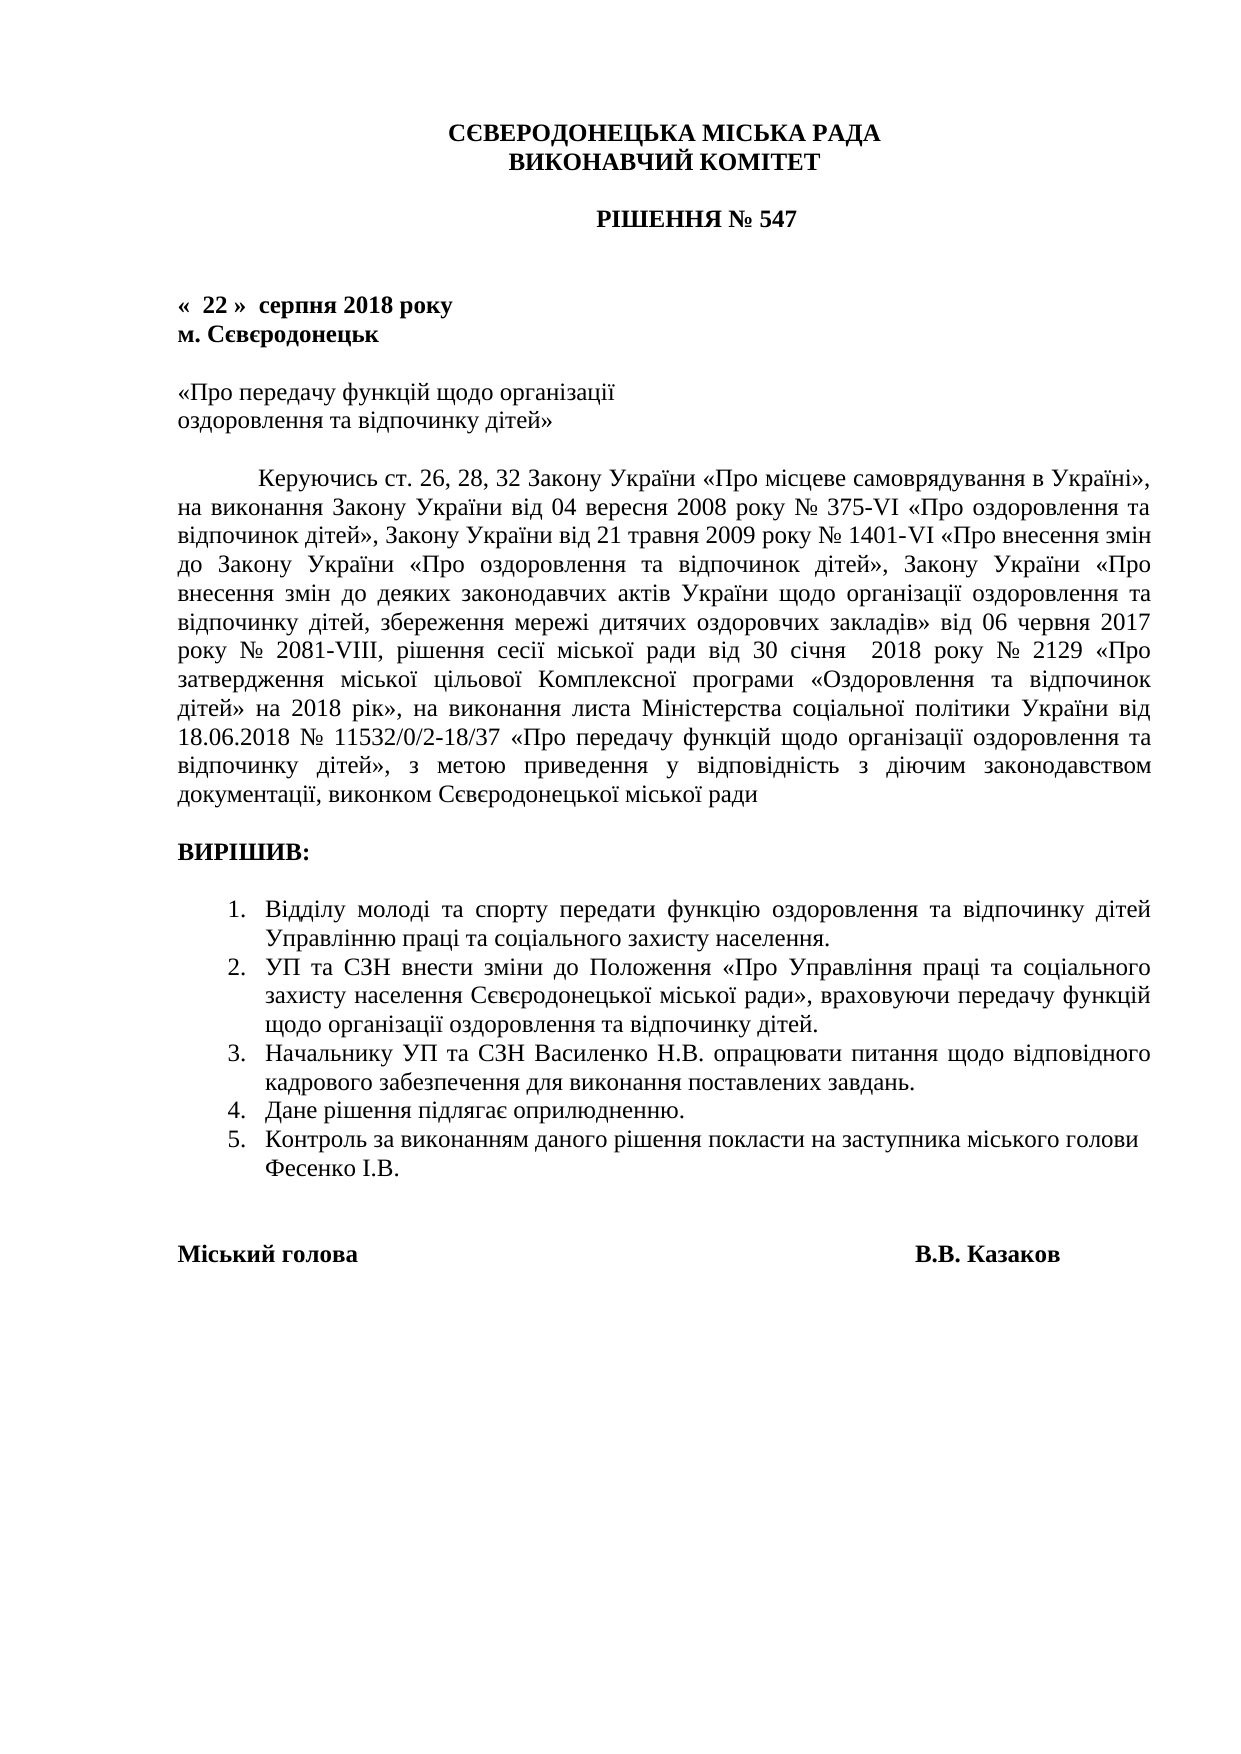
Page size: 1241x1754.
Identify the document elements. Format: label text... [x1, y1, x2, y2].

text РІШЕННЯ № 547 [472, 204, 1152, 233]
text СЄВЕРОДОНЕЦЬКА МІСЬКА РАДА [177, 118, 1152, 147]
text « 22 » серпня 2018 року [177, 291, 1152, 319]
list УП та СЗН внести зміни до Положення «Про Управління праці та соціального захисту населення Сєвєродонецької міської ради», враховуючи передачу функцій щодо організації оздоровлення та відпочинку дітей. [227, 952, 1152, 1038]
text Міський голова В.В. Казаков [177, 1239, 1152, 1268]
text 4. Дане рішення підлягає оприлюдненню. [227, 1096, 1152, 1124]
text оздоровлення та відпочинку дітей» [177, 406, 1152, 434]
text ВИРІШИВ: [177, 837, 1152, 866]
text ВИКОНАВЧИЙ КОМІТЕТ [177, 147, 1152, 176]
list Відділу молоді та спорту передати функцію оздоровлення та відпочинку дітей Управлінню праці та соціального захисту населення. [227, 894, 1152, 952]
text м. Сєвєродонецьк [177, 319, 1152, 348]
text 5. Контроль за виконанням даного рішення покласти на заступника міського голови [177, 1124, 1152, 1153]
list Начальнику УП та СЗН Василенко Н.В. опрацювати питання щодо відповідного кадрового забезпечення для виконання поставлених завдань. [227, 1038, 1152, 1096]
text Фесенко І.В. [177, 1153, 1152, 1182]
text Керуючись ст. 26, 28, 32 Закону України «Про місцеве самоврядування в Україні», на виконання Закону України від 04 вересня 2008 року № 375-VІ «Про оздоровлення та відпочинок дітей», Закону України від 21 травня 2009 року № 1401-VІ «Про внесення змін до Закону України «Про оздоровлення та відпочинок дітей», Закону України «Про внесення змін до деяких законодавчих актів України щодо організації оздоровлення та відпочинку дітей, збереження мережі дитячих оздоровчих закладів» від 06 червня 2017 року № 2081-VІІІ, рішення сесії міської ради від 30 січня 2018 року № 2129 «Про затвердження міської цільової Комплексної програми «Оздоровлення та відпочинок дітей» на 2018 рік», на виконання листа Міністерства соціальної політики України від 18.06.2018 № 11532/0/2-18/37 «Про передачу функцій щодо організації оздоровлення та відпочинку дітей», з метою приведення у відповідність з діючим законодавством документації, виконком Сєвєродонецької міської ради [177, 463, 1152, 808]
text «Про передачу функцій щодо організації [177, 377, 1152, 406]
